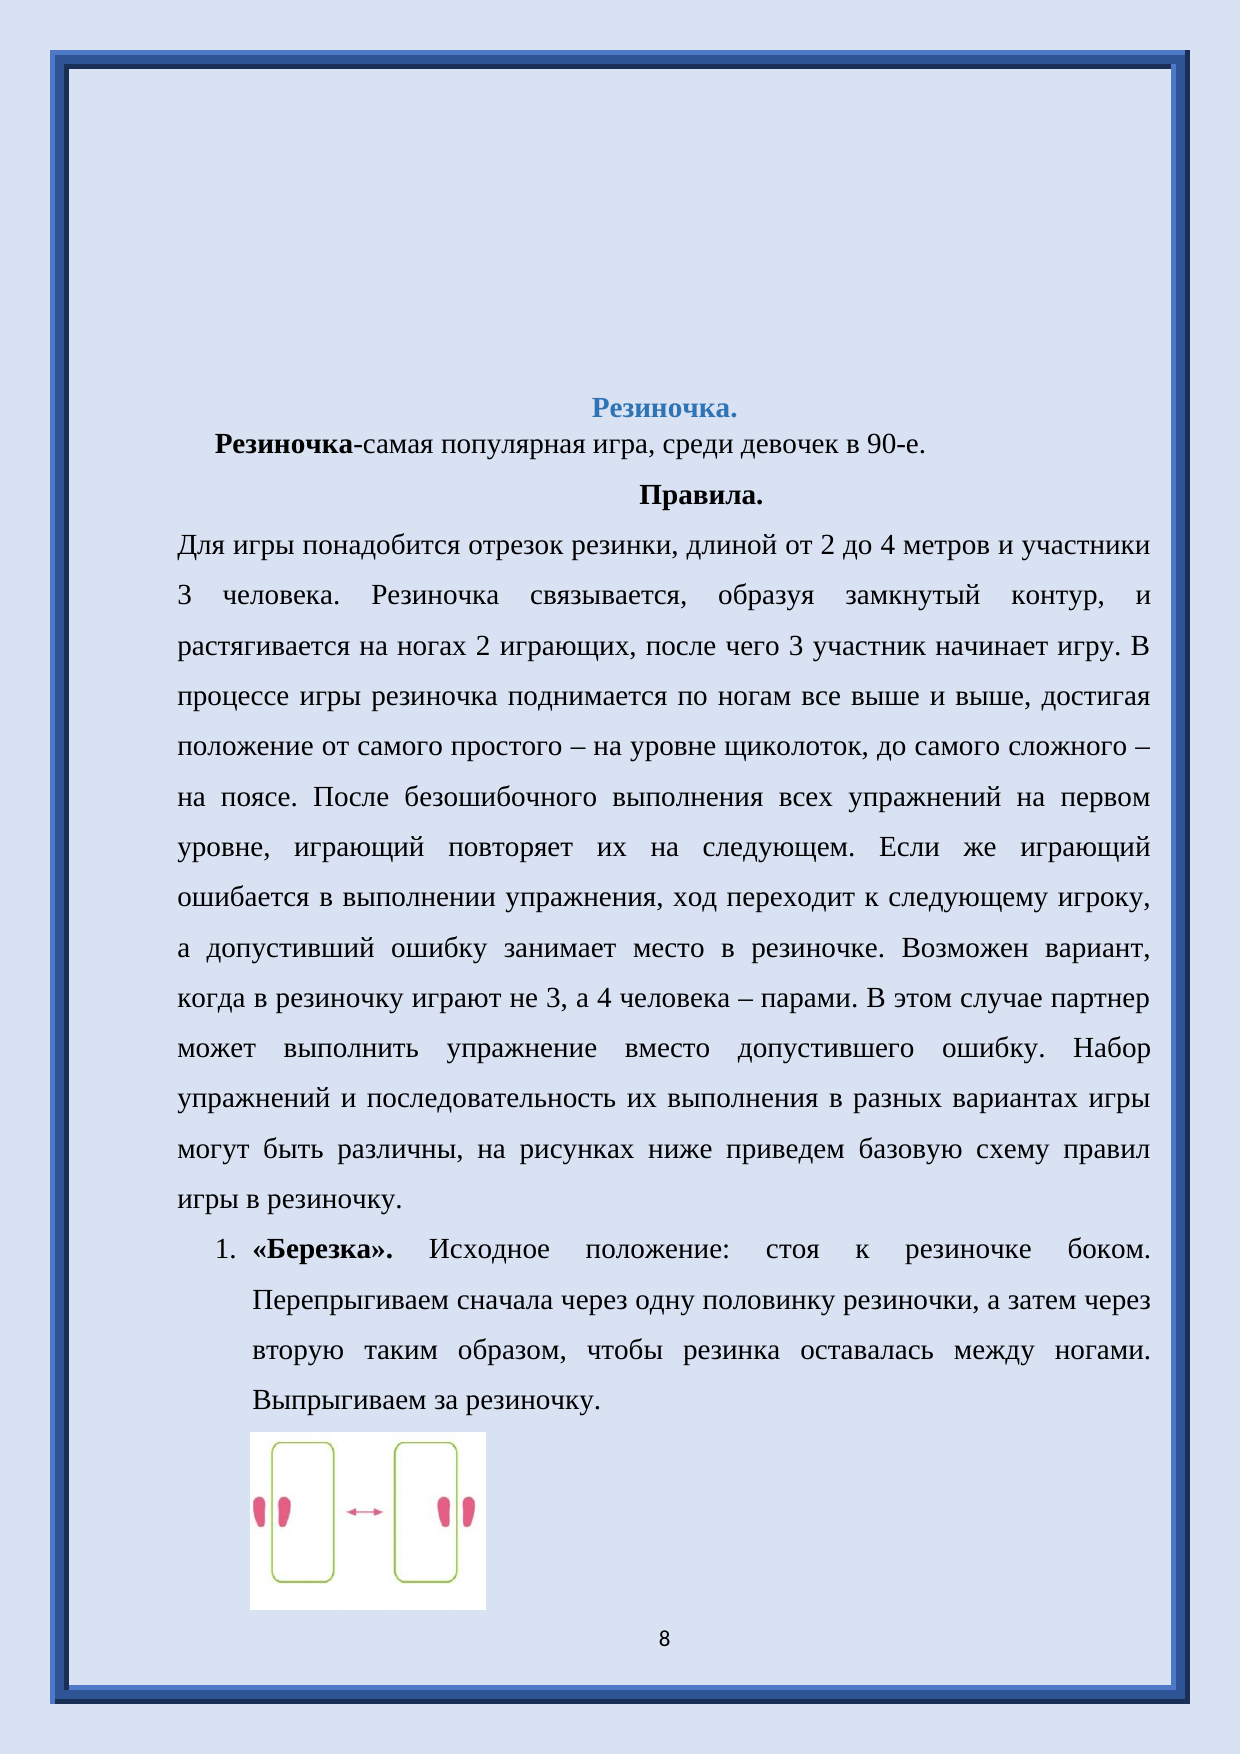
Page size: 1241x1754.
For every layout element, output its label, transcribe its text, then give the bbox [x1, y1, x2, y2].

picture [250, 1432, 486, 1610]
list «Березка». Исходное положение: стоя к резиночке боком. Перепрыгиваем сначала через одну половинку резиночки, а затем через вторую таким образом, чтобы резинка оставалась между ногами. Выпрыгиваем за резиночку. [214, 1232, 1152, 1416]
text Для игры понадобится отрезок резинки, длиной от 2 до 4 метров и участники 3 человека. Резиночка связывается, образуя замкнутый контур, и растягивается на ногах 2 играющих, после чего 3 участник начинает игру. В процессе игры резиночка поднимается по ногам все выше и выше, достигая положение от самого простого – на уровне щиколоток, до самого сложного – на поясе. После безошибочного выполнения всех упражнений на первом уровне, играющий повторяет их на следующем. Если же играющий ошибается в выполнении упражнения, ход переходит к следующему игроку, а допустивший ошибку занимает место в резиночке. Возможен вариант, когда в резиночку играют не 3, а 4 человека – парами. В этом случае партнер может выполнить упражнение вместо допустившего ошибку. Набор упражнений и последовательность их выполнения в разных вариантах игры могут быть различны, на рисунках ниже приведем базовую схему правил игры в резиночку. [177, 527, 1152, 1215]
subtitle Резиночка. [177, 390, 1152, 424]
text Резиночка-самая популярная игра, среди девочек в 90-е. [214, 427, 1152, 460]
text Правила. [177, 477, 1152, 510]
